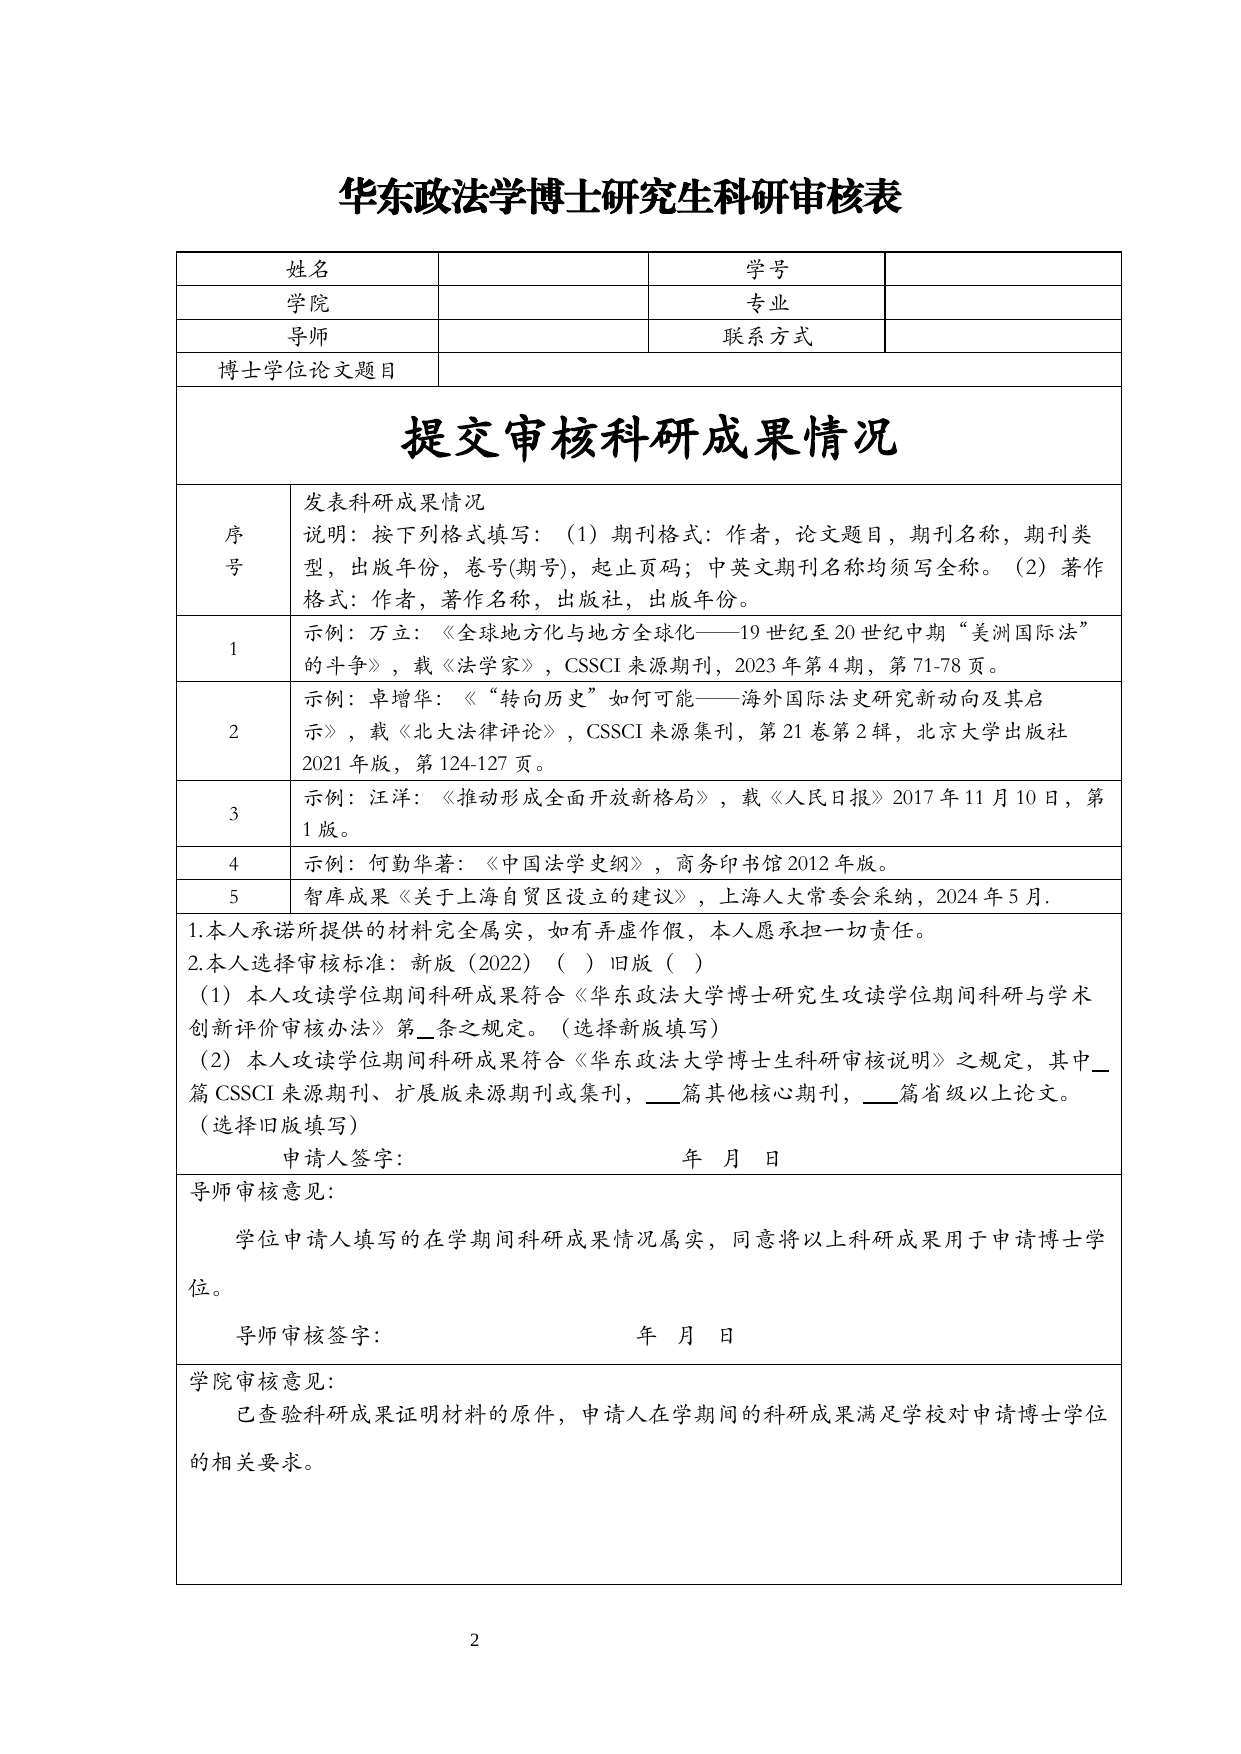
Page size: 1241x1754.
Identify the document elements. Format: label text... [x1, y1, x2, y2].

text 华东政法学博士研究生科研审核表 [187, 162, 1053, 227]
table_cell 5 [177, 880, 290, 913]
table_header [886, 253, 1121, 285]
table_cell 提交审核科研成果情况 [177, 387, 1121, 484]
table_cell 3 [177, 781, 290, 846]
table_cell 序 号 [177, 485, 290, 615]
table_header [439, 253, 648, 285]
table_cell 1 [177, 616, 290, 681]
table_cell 2 [177, 682, 290, 780]
table_cell [886, 320, 1121, 352]
table_cell 导师审核意见： 学位申请人填写的在学期间科研成果情况属实，同意将以上科研成果用于申请博士学位。 导师审核签字： 年 月 日 [177, 1175, 1121, 1363]
table_cell 发表科研成果情况 说明：按下列格式填写：（1）期刊格式：作者，论文题目，期刊名称，期刊类型，出版年份，卷号(期号)，起止页码；中英文期刊名称均须写全称。（2）著作格式：作者，著作名称，出版社，出版年份。 [291, 485, 1121, 615]
table_cell 学院 [177, 286, 438, 318]
table_cell 专业 [649, 286, 884, 318]
table_cell 导师 [177, 320, 438, 352]
table_cell [439, 320, 648, 352]
table_cell [439, 353, 1121, 386]
table_cell 示例：卓增华：《“转向历史”如何可能——海外国际法史研究新动向及其启示》，载《北大法律评论》，CSSCI来源集刊，第21卷第2辑，北京大学出版社2021年版，第124-127页。 [291, 682, 1121, 780]
table_cell 1.本人承诺所提供的材料完全属实，如有弄虚作假，本人愿承担一切责任。 2.本人选择审核标准：新版（2022）（ ）旧版（ ） （1）本人攻读学位期间科研成果符合《华东政法大学博士研究生攻读学位期间科研与学术创新评价审核办法》第 条之规定。（选择新版填写） （2）本人攻读学位期间科研成果符合《华东政法大学博士生科研审核说明》之规定，其中 篇CSSCI来源期刊、扩展版来源期刊或集刊， 篇其他核心期刊， 篇省级以上论文。（选择旧版填写） 申请人签字： 年 月 日 [177, 914, 1121, 1174]
table_cell 示例：汪洋：《推动形成全面开放新格局》，载《人民日报》2017年11月10日，第1版。 [291, 781, 1121, 846]
table_header 学号 [649, 253, 884, 285]
table_cell [886, 286, 1121, 318]
table_cell 示例：何勤华著：《中国法学史纲》，商务印书馆2012年版。 [291, 847, 1121, 879]
table_cell 联系方式 [649, 320, 884, 352]
table_cell 博士学位论文题目 [177, 353, 438, 386]
table_cell 智库成果《关于上海自贸区设立的建议》，上海人大常委会采纳，2024年5月. [291, 880, 1121, 913]
table_cell 示例：万立：《全球地方化与地方全球化——19世纪至20世纪中期“美洲国际法”的斗争》，载《法学家》，CSSCI来源期刊，2023年第4期，第71-78页。 [291, 616, 1121, 681]
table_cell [177, 1365, 1121, 1584]
table_cell [439, 286, 648, 318]
table_cell 4 [177, 847, 290, 879]
table_header 姓名 [177, 253, 438, 285]
